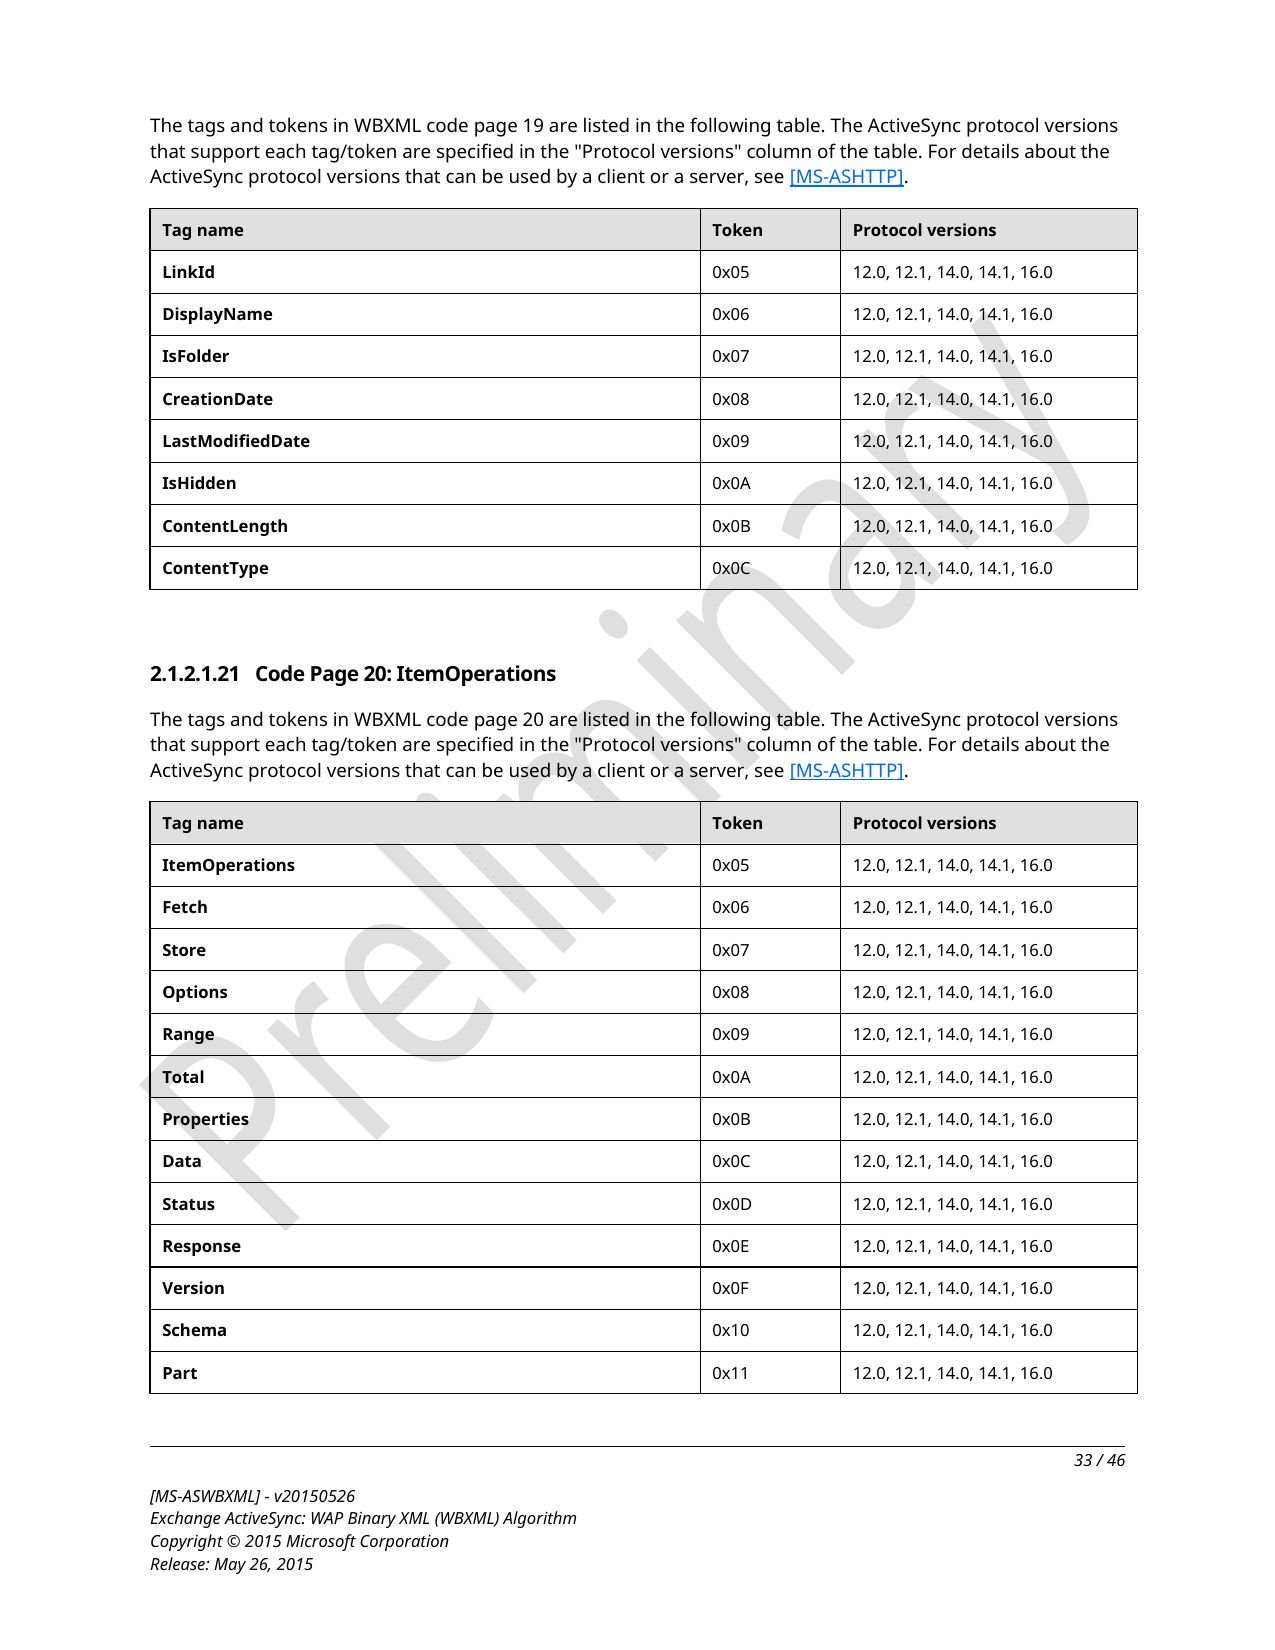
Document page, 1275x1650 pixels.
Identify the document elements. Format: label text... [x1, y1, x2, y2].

table_cell Data [151, 1141, 700, 1182]
table_cell 0x08 [701, 378, 840, 419]
table_cell Response [151, 1225, 700, 1266]
table_cell LinkId [151, 251, 700, 292]
table_cell 0x0A [701, 1056, 840, 1097]
subtitle Code Page 20: ItemOperations [150, 659, 1125, 687]
table_header Token [701, 802, 840, 843]
table_cell 12.0, 12.1, 14.0, 14.1, 16.0 [841, 1098, 1137, 1139]
table_cell 0x07 [701, 336, 840, 377]
table_cell 12.0, 12.1, 14.0, 14.1, 16.0 [841, 251, 1137, 292]
table_cell 0x0E [701, 1225, 840, 1266]
table_cell ContentType [151, 547, 700, 588]
table_cell 12.0, 12.1, 14.0, 14.1, 16.0 [841, 1141, 1137, 1182]
table_cell 0x0B [701, 505, 840, 546]
table_cell Schema [151, 1310, 700, 1351]
table_header Tag name [151, 802, 700, 843]
table_cell 0x05 [701, 251, 840, 292]
table_cell 12.0, 12.1, 14.0, 14.1, 16.0 [841, 378, 1137, 419]
table_cell 12.0, 12.1, 14.0, 14.1, 16.0 [841, 1352, 1137, 1393]
table_cell 12.0, 12.1, 14.0, 14.1, 16.0 [841, 1225, 1137, 1266]
table_cell Options [151, 971, 700, 1013]
table_cell 12.0, 12.1, 14.0, 14.1, 16.0 [841, 547, 1137, 588]
table_cell 0x05 [701, 845, 840, 886]
table_cell ItemOperations [151, 845, 700, 886]
table_cell 12.0, 12.1, 14.0, 14.1, 16.0 [841, 929, 1137, 970]
table_cell 0x10 [701, 1310, 840, 1351]
table_cell 12.0, 12.1, 14.0, 14.1, 16.0 [841, 845, 1137, 886]
table_header Protocol versions [841, 802, 1137, 843]
table_cell 12.0, 12.1, 14.0, 14.1, 16.0 [841, 1056, 1137, 1097]
table_cell 0x0A [701, 463, 840, 504]
table_cell 0x08 [701, 971, 840, 1013]
table_cell 0x0B [701, 1098, 840, 1139]
table_cell 0x0C [701, 547, 840, 588]
table_cell Version [151, 1268, 700, 1309]
table_header Protocol versions [841, 209, 1137, 250]
table_cell Status [151, 1183, 700, 1224]
table_cell CreationDate [151, 378, 700, 419]
table_cell 0x09 [701, 420, 840, 462]
table_cell 12.0, 12.1, 14.0, 14.1, 16.0 [841, 887, 1137, 928]
table_cell 12.0, 12.1, 14.0, 14.1, 16.0 [841, 420, 1137, 462]
table_cell 12.0, 12.1, 14.0, 14.1, 16.0 [841, 971, 1137, 1013]
table_cell LastModifiedDate [151, 420, 700, 462]
table_cell DisplayName [151, 294, 700, 335]
table_cell Store [151, 929, 700, 970]
table_cell 0x09 [701, 1014, 840, 1055]
table_cell 0x06 [701, 294, 840, 335]
table_cell Properties [151, 1098, 700, 1139]
table_cell 12.0, 12.1, 14.0, 14.1, 16.0 [841, 1014, 1137, 1055]
table_cell 12.0, 12.1, 14.0, 14.1, 16.0 [841, 294, 1137, 335]
text The tags and tokens in WBXML code page 20 are listed in the following table. The ActiveSync protocol versions that support each tag/token are specified in the "Protocol versions" column of the table. For details about the ActiveSync protocol versions that can be used by a client or a server, see [MS-ASHTTP]. [150, 706, 1125, 782]
table_cell 0x0C [701, 1141, 840, 1182]
table_cell Part [151, 1352, 700, 1393]
text The tags and tokens in WBXML code page 19 are listed in the following table. The ActiveSync protocol versions that support each tag/token are specified in the "Protocol versions" column of the table. For details about the ActiveSync protocol versions that can be used by a client or a server, see [MS-ASHTTP]. [150, 112, 1125, 189]
table_cell 12.0, 12.1, 14.0, 14.1, 16.0 [841, 336, 1137, 377]
table_cell 12.0, 12.1, 14.0, 14.1, 16.0 [841, 1268, 1137, 1309]
table_cell Total [151, 1056, 700, 1097]
table_cell 12.0, 12.1, 14.0, 14.1, 16.0 [841, 1310, 1137, 1351]
table_cell IsFolder [151, 336, 700, 377]
table_cell 12.0, 12.1, 14.0, 14.1, 16.0 [841, 1183, 1137, 1224]
table_cell IsHidden [151, 463, 700, 504]
table_cell 12.0, 12.1, 14.0, 14.1, 16.0 [841, 463, 1137, 504]
table_cell 0x0D [701, 1183, 840, 1224]
table_cell 0x07 [701, 929, 840, 970]
table_header Token [701, 209, 840, 250]
table_cell 0x06 [701, 887, 840, 928]
table_cell Fetch [151, 887, 700, 928]
table_cell ContentLength [151, 505, 700, 546]
table_cell Range [151, 1014, 700, 1055]
table_cell 0x0F [701, 1268, 840, 1309]
table_header Tag name [151, 209, 700, 250]
table_cell 12.0, 12.1, 14.0, 14.1, 16.0 [841, 505, 1137, 546]
table_cell 0x11 [701, 1352, 840, 1393]
